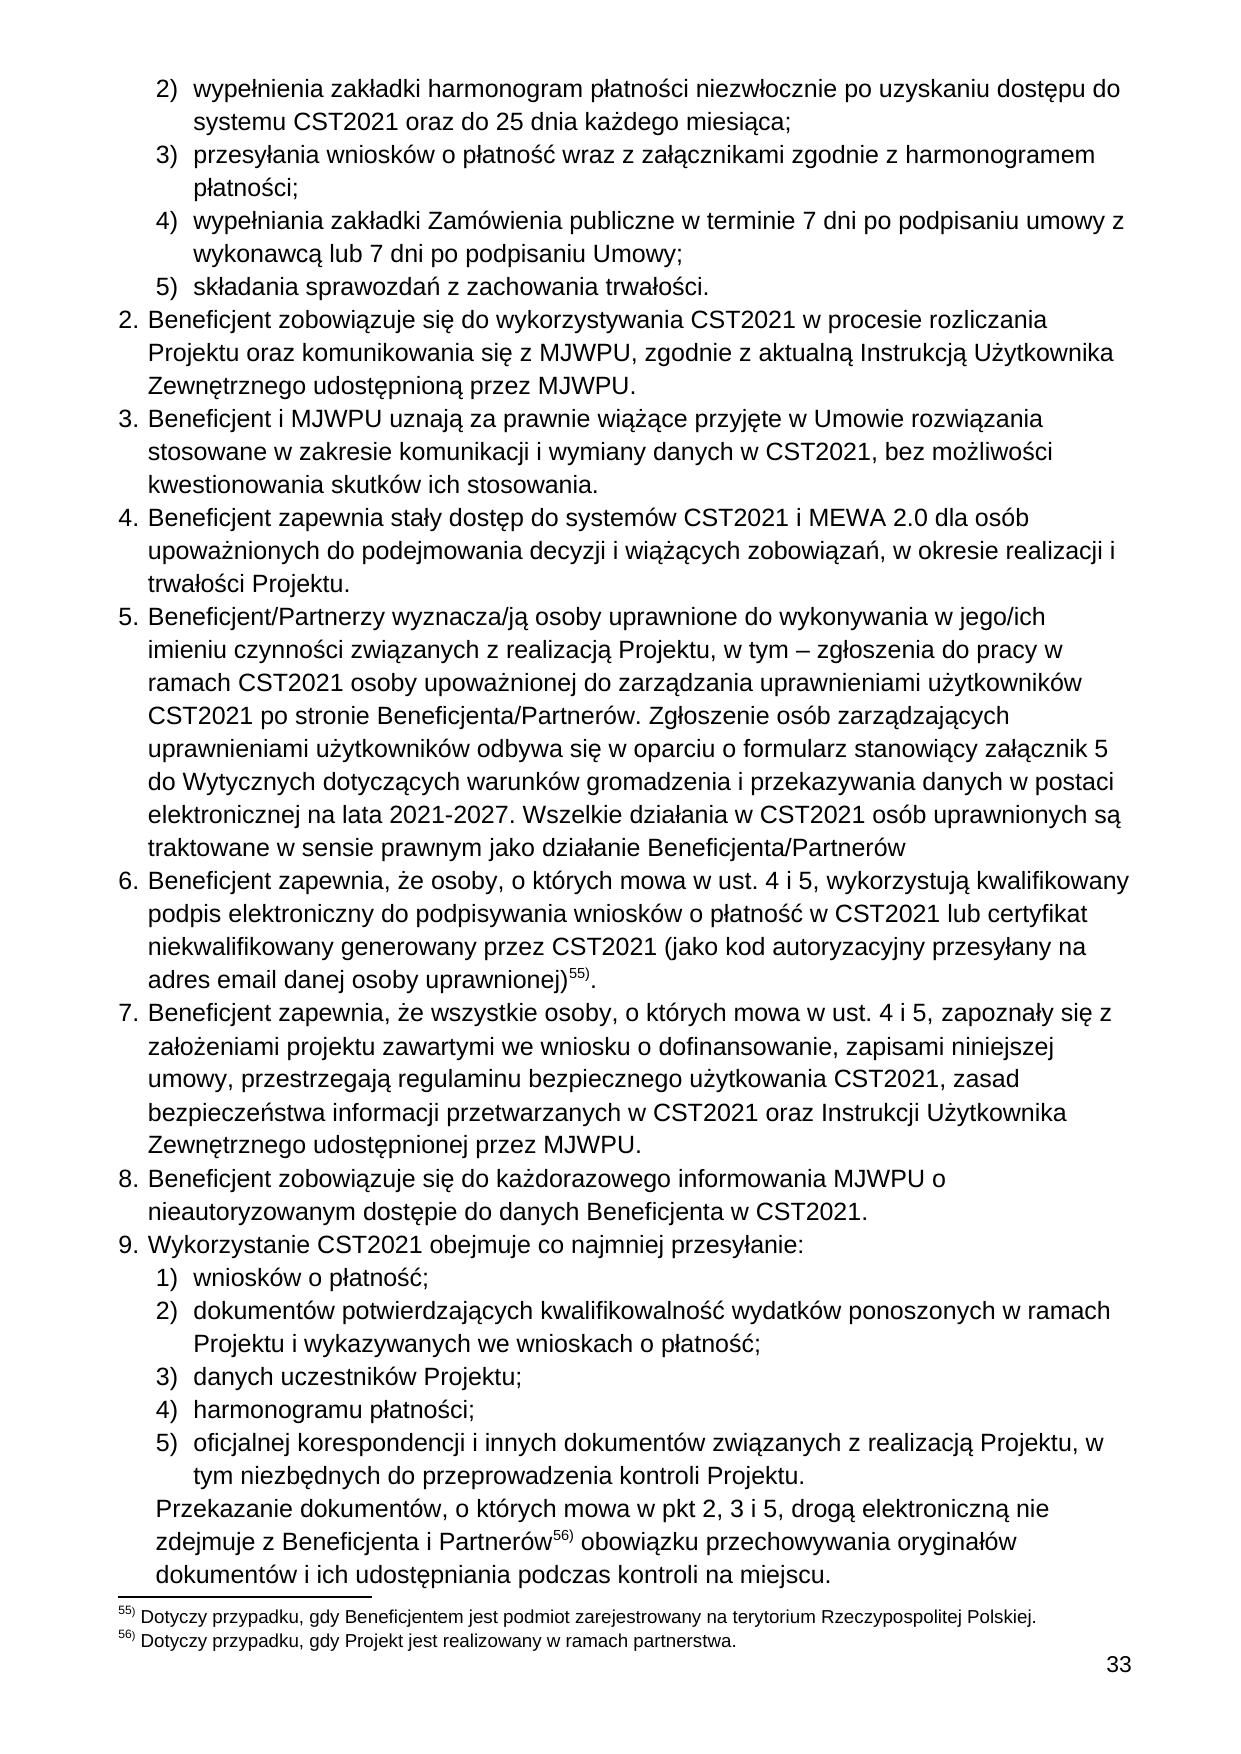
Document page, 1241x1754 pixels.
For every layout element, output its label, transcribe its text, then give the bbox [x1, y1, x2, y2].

list danych uczestników Projektu; [156, 1362, 1132, 1390]
list oficjalnej korespondencji i innych dokumentów związanych z realizacją Projektu, w tym niezbędnych do przeprowadzenia kontroli Projektu. [156, 1428, 1132, 1489]
list Beneficjent zobowiązuje się do każdorazowego informowania MJWPU o nieautoryzowanym dostępie do danych Beneficjenta w CST2021. [118, 1163, 1132, 1225]
list przesyłania wniosków o płatność wraz z załącznikami zgodnie z harmonogramem płatności; [156, 140, 1132, 202]
list składania sprawozdań z zachowania trwałości. [156, 272, 1132, 301]
list dokumentów potwierdzających kwalifikowalność wydatków ponoszonych w ramach Projektu i wykazywanych we wnioskach o płatność; [156, 1296, 1132, 1357]
list Beneficjent zapewnia, że osoby, o których mowa w ust. 4 i 5, wykorzystują kwalifikowany podpis elektroniczny do podpisywania wniosków o płatność w CST2021 lub certyfikat niekwalifikowany generowany przez CST2021 (jako kod autoryzacyjny przesyłany na adres email danej osoby uprawnionej)). [118, 866, 1132, 994]
list wniosków o płatność; [156, 1263, 1132, 1291]
list Wykorzystanie CST2021 obejmuje co najmniej przesyłanie: [118, 1229, 1132, 1258]
list Beneficjent zapewnia stały dostęp do systemów CST2021 i MEWA 2.0 dla osób upoważnionych do podejmowania decyzji i wiążących zobowiązań, w okresie realizacji i trwałości Projektu. [118, 503, 1132, 598]
list wypełniania zakładki Zamówienia publiczne w terminie 7 dni po podpisaniu umowy z wykonawcą lub 7 dni po podpisaniu Umowy; [156, 206, 1132, 268]
list harmonogramu płatności; [156, 1395, 1132, 1423]
list Beneficjent/Partnerzy wyznacza/ją osoby uprawnione do wykonywania w jego/ich imieniu czynności związanych z realizacją Projektu, w tym – zgłoszenia do pracy w ramach CST2021 osoby upoważnionej do zarządzania uprawnieniami użytkowników CST2021 po stronie Beneficjenta/Partnerów. Zgłoszenie osób zarządzających uprawnieniami użytkowników odbywa się w oparciu o formularz stanowiący załącznik 5 do Wytycznych dotyczących warunków gromadzenia i przekazywania danych w postaci elektronicznej na lata 2021-2027. Wszelkie działania w CST2021 osób uprawnionych są traktowane w sensie prawnym jako działanie Beneficjenta/Partnerów [118, 602, 1132, 862]
text Przekazanie dokumentów, o których mowa w pkt 2, 3 i 5, drogą elektroniczną nie zdejmuje z Beneficjenta i Partnerów) obowiązku przechowywania oryginałów dokumentów i ich udostępniania podczas kontroli na miejscu. [155, 1494, 1132, 1588]
list Beneficjent zobowiązuje się do wykorzystywania CST2021 w procesie rozliczania Projektu oraz komunikowania się z MJWPU, zgodnie z aktualną Instrukcją Użytkownika Zewnętrznego udostępnioną przez MJWPU. [118, 305, 1132, 400]
list Beneficjent zapewnia, że wszystkie osoby, o których mowa w ust. 4 i 5, zapoznały się z założeniami projektu zawartymi we wniosku o dofinansowanie, zapisami niniejszej umowy, przestrzegają regulaminu bezpiecznego użytkowania CST2021, zasad bezpieczeństwa informacji przetwarzanych w CST2021 oraz Instrukcji Użytkownika Zewnętrznego udostępnionej przez MJWPU. [118, 998, 1132, 1159]
list wypełnienia zakładki harmonogram płatności niezwłocznie po uzyskaniu dostępu do systemu CST2021 oraz do 25 dnia każdego miesiąca; [156, 74, 1132, 136]
list Beneficjent i MJWPU uznają za prawnie wiążące przyjęte w Umowie rozwiązania stosowane w zakresie komunikacji i wymiany danych w CST2021, bez możliwości kwestionowania skutków ich stosowania. [118, 404, 1132, 499]
